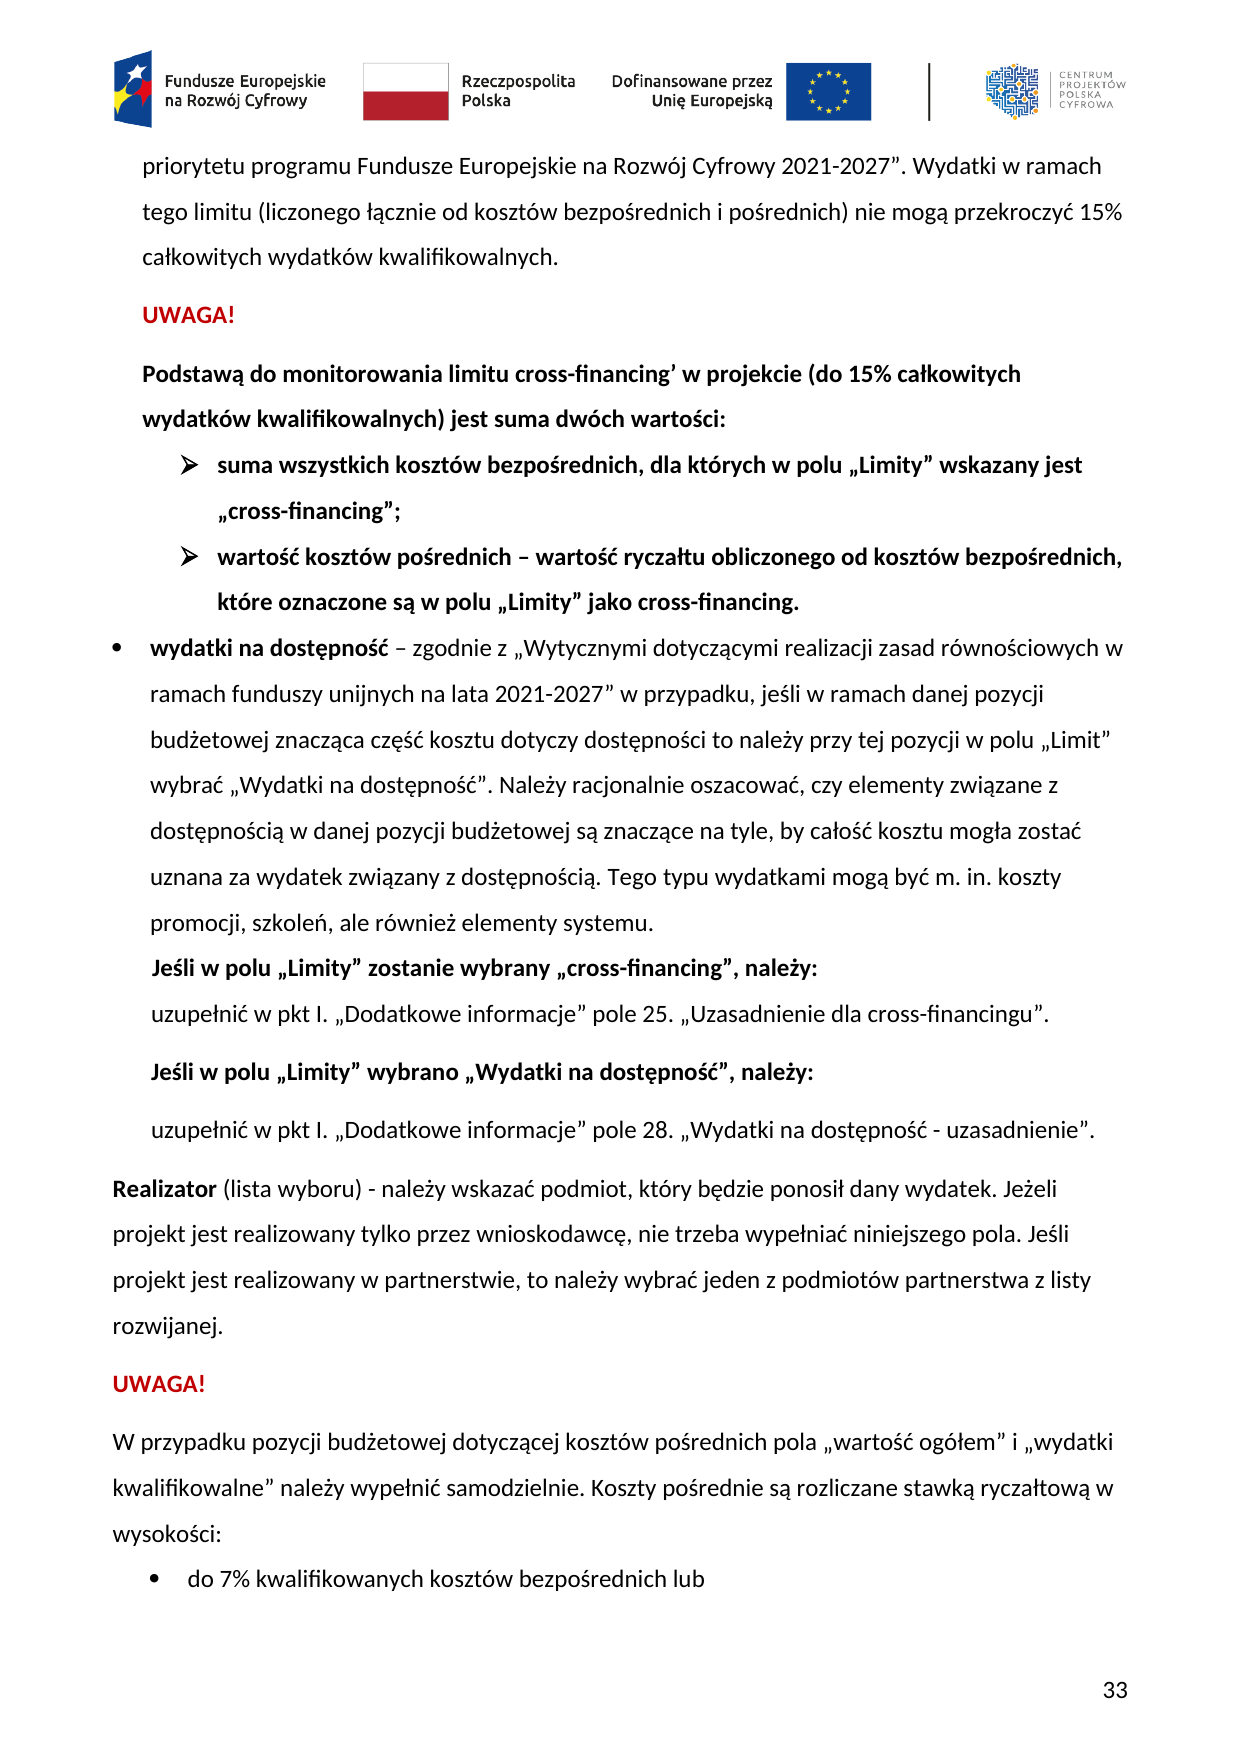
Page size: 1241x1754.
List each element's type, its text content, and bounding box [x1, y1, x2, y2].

list Podstawą do monitorowania limitu cross-financing’ w projekcie (do 15% całkowitych wydatków kwalifikowalnych) jest suma dwóch wartości: [142, 358, 1128, 434]
text UWAGA! [112, 1368, 1128, 1399]
text Realizator (lista wyboru) - należy wskazać podmiot, który będzie ponosił dany wydatek. Jeżeli projekt jest realizowany tylko przez wnioskodawcę, nie trzeba wypełniać niniejszego pola. Jeśli projekt jest realizowany w partnerstwie, to należy wybrać jeden z podmiotów partnerstwa z listy rozwijanej. [112, 1173, 1128, 1341]
list uzupełnić w pkt I. „Dodatkowe informacje” pole 25. „Uzasadnienie dla cross-financingu”. [151, 998, 1128, 1029]
text Jeśli w polu „Limity” wybrano „Wydatki na dostępność”, należy: [151, 1056, 1128, 1087]
list suma wszystkich kosztów bezpośrednich, dla których w polu „Limity” wskazany jest „cross-financing”; [179, 449, 1128, 526]
list Jeśli w polu „Limity” zostanie wybrany „cross-financing”, należy: [152, 952, 1128, 983]
list wydatki na dostępność – zgodnie z „Wytycznymi dotyczącymi realizacji zasad równościowych w ramach funduszy unijnych na lata 2021-2027” w przypadku, jeśli w ramach danej pozycji budżetowej znacząca część kosztu dotyczy dostępności to należy przy tej pozycji w polu „Limit” wybrać „Wydatki na dostępność”. Należy racjonalnie oszacować, czy elementy związane z dostępnością w danej pozycji budżetowej są znaczące na tyle, by całość kosztu mogła zostać uznana za wydatek związany z dostępnością. Tego typu wydatkami mogą być m. in. koszty promocji, szkoleń, ale również elementy systemu. [112, 632, 1128, 937]
list UWAGA! [142, 300, 1128, 330]
list do 7% kwalifikowanych kosztów bezpośrednich lub [150, 1564, 1128, 1594]
list wartość kosztów pośrednich – wartość ryczałtu obliczonego od kosztów bezpośrednich, które oznaczone są w polu „Limity” jako cross-financing. [179, 541, 1128, 617]
text uzupełnić w pkt I. „Dodatkowe informacje” pole 28. „Wydatki na dostępność - uzasadnienie”. [151, 1114, 1128, 1145]
picture [114, 50, 1126, 128]
text W przypadku pozycji budżetowej dotyczącej kosztów pośrednich pola „wartość ogółem” i „wydatki kwalifikowalne” należy wypełnić samodzielnie. Koszty pośrednie są rozliczane stawką ryczałtową w wysokości: [112, 1426, 1128, 1548]
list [112, 150, 1128, 272]
